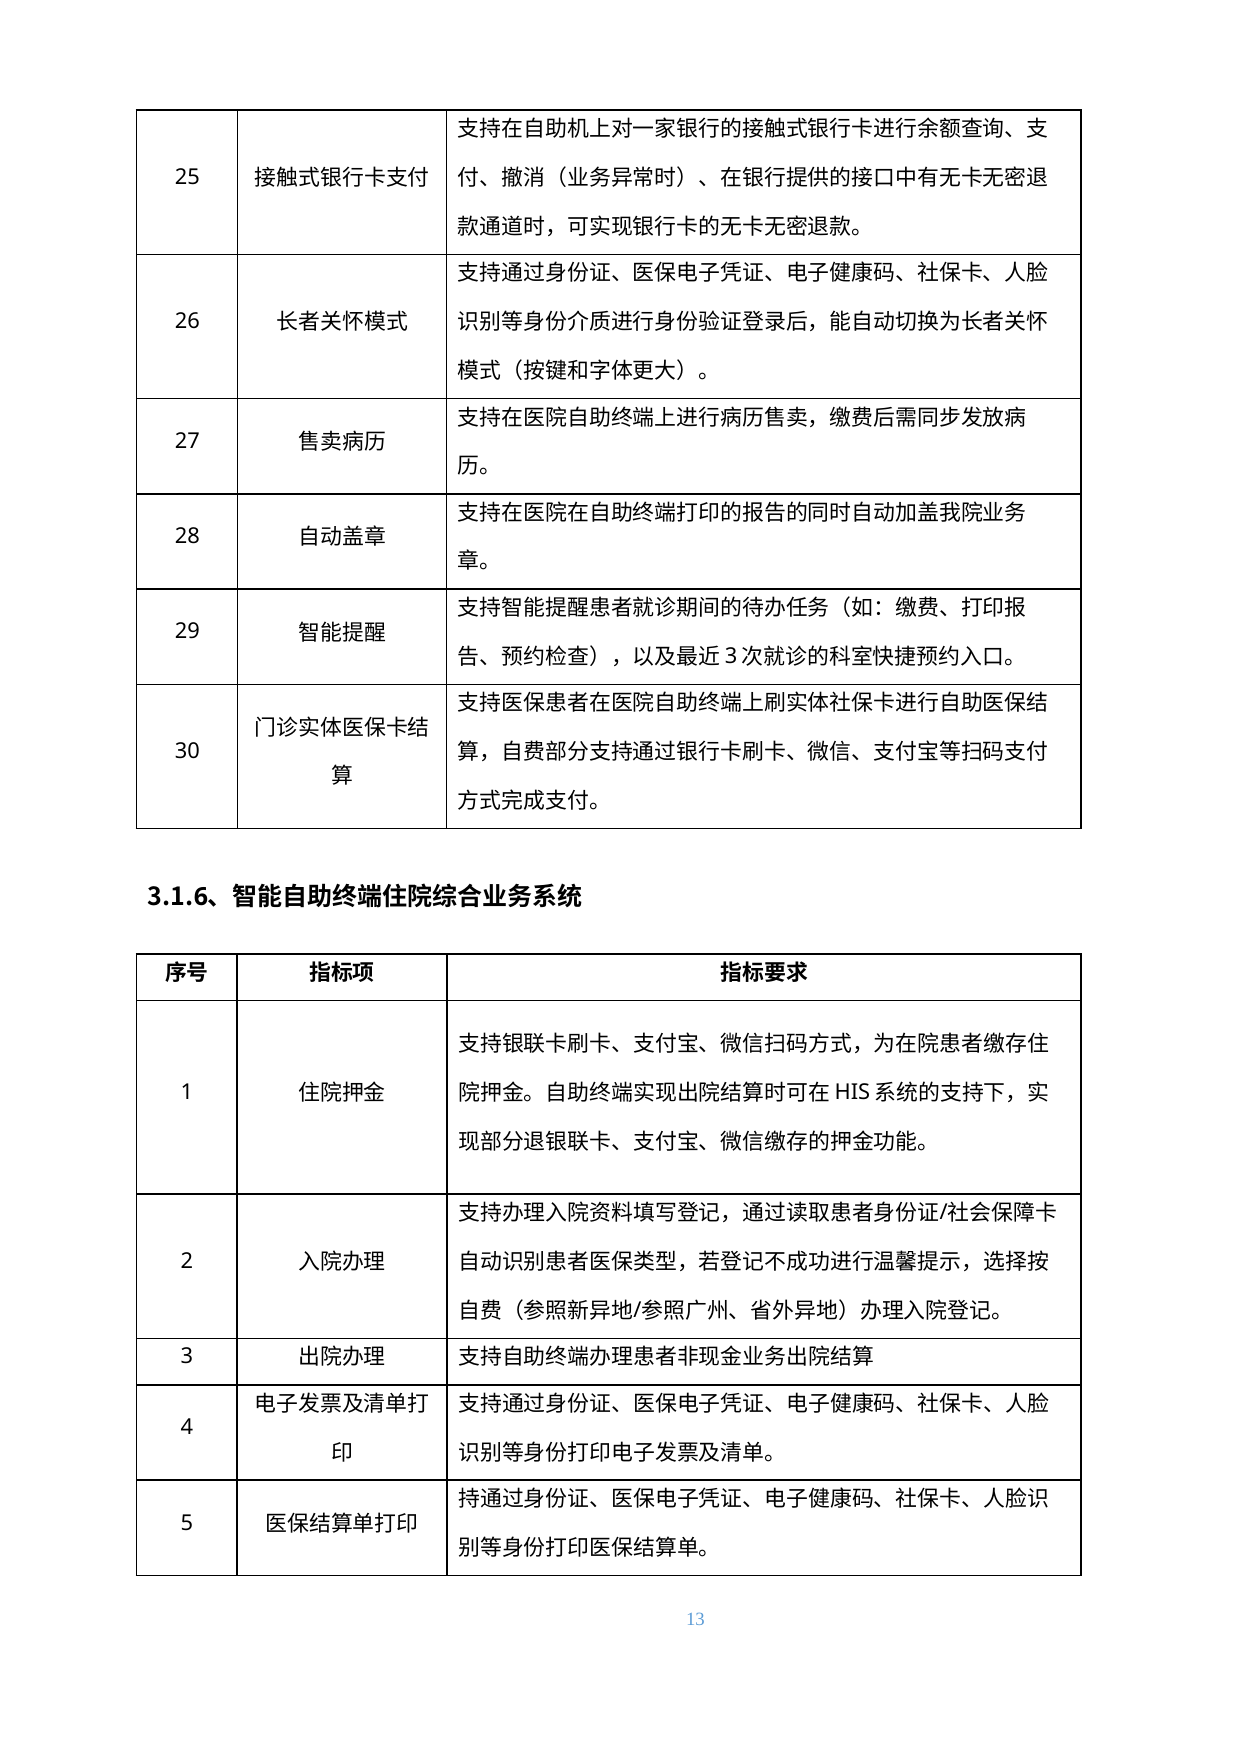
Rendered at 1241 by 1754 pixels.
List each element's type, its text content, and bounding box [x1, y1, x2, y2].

table_cell 支持办理入院资料填写登记，通过读取患者身份证/社会保障卡自动识别患者医保类型，若登记不成功进行温馨提示，选择按自费（参照新异地/参照广州、省外异地）办理入院登记。 [448, 1195, 1080, 1337]
table_cell 持通过身份证、医保电子凭证、电子健康码、社保卡、人脸识别等身份打印医保结算单。 [448, 1481, 1080, 1574]
table_cell 长者关怀模式 [238, 255, 446, 397]
table_cell 5 [137, 1481, 236, 1574]
table_cell 售卖病历 [238, 399, 446, 493]
table_cell 接触式银行卡支付 [238, 111, 446, 253]
table_cell 医保结算单打印 [238, 1481, 446, 1574]
table_cell 支持智能提醒患者就诊期间的待办任务（如：缴费、打印报告、预约检查），以及最近3次就诊的科室快捷预约入口。 [447, 590, 1080, 683]
table_cell 住院押金 [238, 1001, 446, 1193]
table_header 序号 [137, 955, 236, 999]
table_cell 25 [137, 111, 237, 253]
table_header 指标要求 [448, 955, 1080, 999]
table_cell 出院办理 [238, 1339, 446, 1384]
table_cell 支持通过身份证、医保电子凭证、电子健康码、社保卡、人脸识别等身份介质进行身份验证登录后，能自动切换为长者关怀模式（按键和字体更大）。 [447, 255, 1080, 397]
subtitle 3.1.6、智能自助终端住院综合业务系统 [148, 862, 1092, 927]
table_cell 27 [137, 399, 237, 493]
table_cell 支持自助终端办理患者非现金业务出院结算 [448, 1339, 1080, 1384]
table_cell 4 [137, 1386, 236, 1479]
table_cell 入院办理 [238, 1195, 446, 1337]
table_cell 28 [137, 495, 237, 588]
table_cell 支持医保患者在医院自助终端上刷实体社保卡进行自助医保结算，自费部分支持通过银行卡刷卡、微信、支付宝等扫码支付方式完成支付。 [447, 685, 1080, 827]
table_cell 2 [137, 1195, 236, 1337]
table_header 指标项 [238, 955, 446, 999]
table_cell 智能提醒 [238, 590, 446, 683]
table_cell 3 [137, 1339, 236, 1384]
table_cell 29 [137, 590, 237, 683]
table_cell 门诊实体医保卡结算 [238, 685, 446, 827]
table_cell 支持在自助机上对一家银行的接触式银行卡进行余额查询、支付、撤消（业务异常时）、在银行提供的接口中有无卡无密退款通道时，可实现银行卡的无卡无密退款。 [447, 111, 1080, 253]
table_cell 30 [137, 685, 237, 827]
table_cell 电子发票及清单打印 [238, 1386, 446, 1479]
table_cell 支持通过身份证、医保电子凭证、电子健康码、社保卡、人脸识别等身份打印电子发票及清单。 [448, 1386, 1080, 1479]
table_cell 支持在医院自助终端上进行病历售卖，缴费后需同步发放病历。 [447, 399, 1080, 493]
table_cell 支持在医院在自助终端打印的报告的同时自动加盖我院业务章。 [447, 495, 1080, 588]
table_cell 26 [137, 255, 237, 397]
table_cell 自动盖章 [238, 495, 446, 588]
table_cell 支持银联卡刷卡、支付宝、微信扫码方式，为在院患者缴存住院押金。自助终端实现出院结算时可在HIS系统的支持下，实现部分退银联卡、支付宝、微信缴存的押金功能。 [448, 1001, 1080, 1193]
table_cell 1 [137, 1001, 236, 1193]
